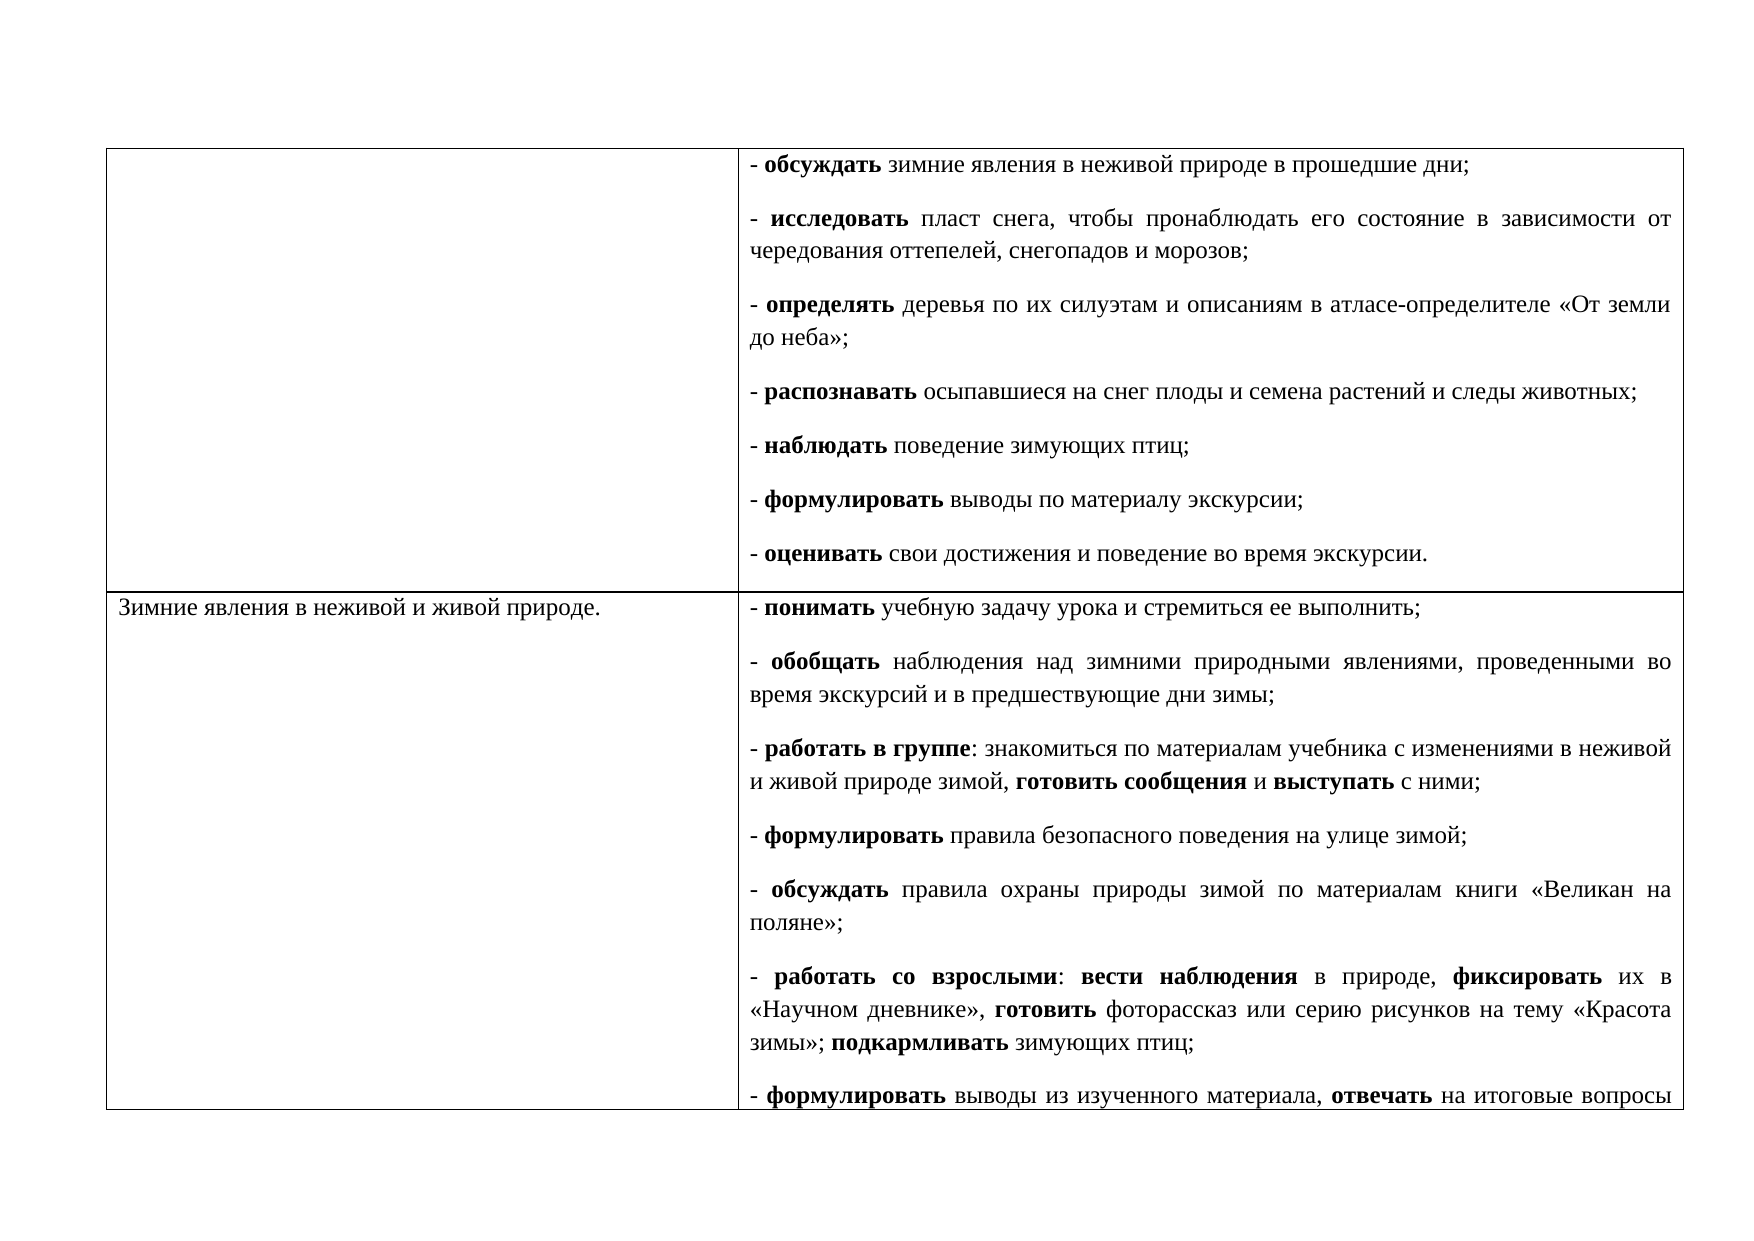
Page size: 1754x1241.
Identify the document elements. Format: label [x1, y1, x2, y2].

table_cell [739, 149, 1683, 591]
table_cell [107, 593, 738, 1109]
table_cell [739, 593, 1683, 1109]
table_cell [107, 149, 738, 591]
